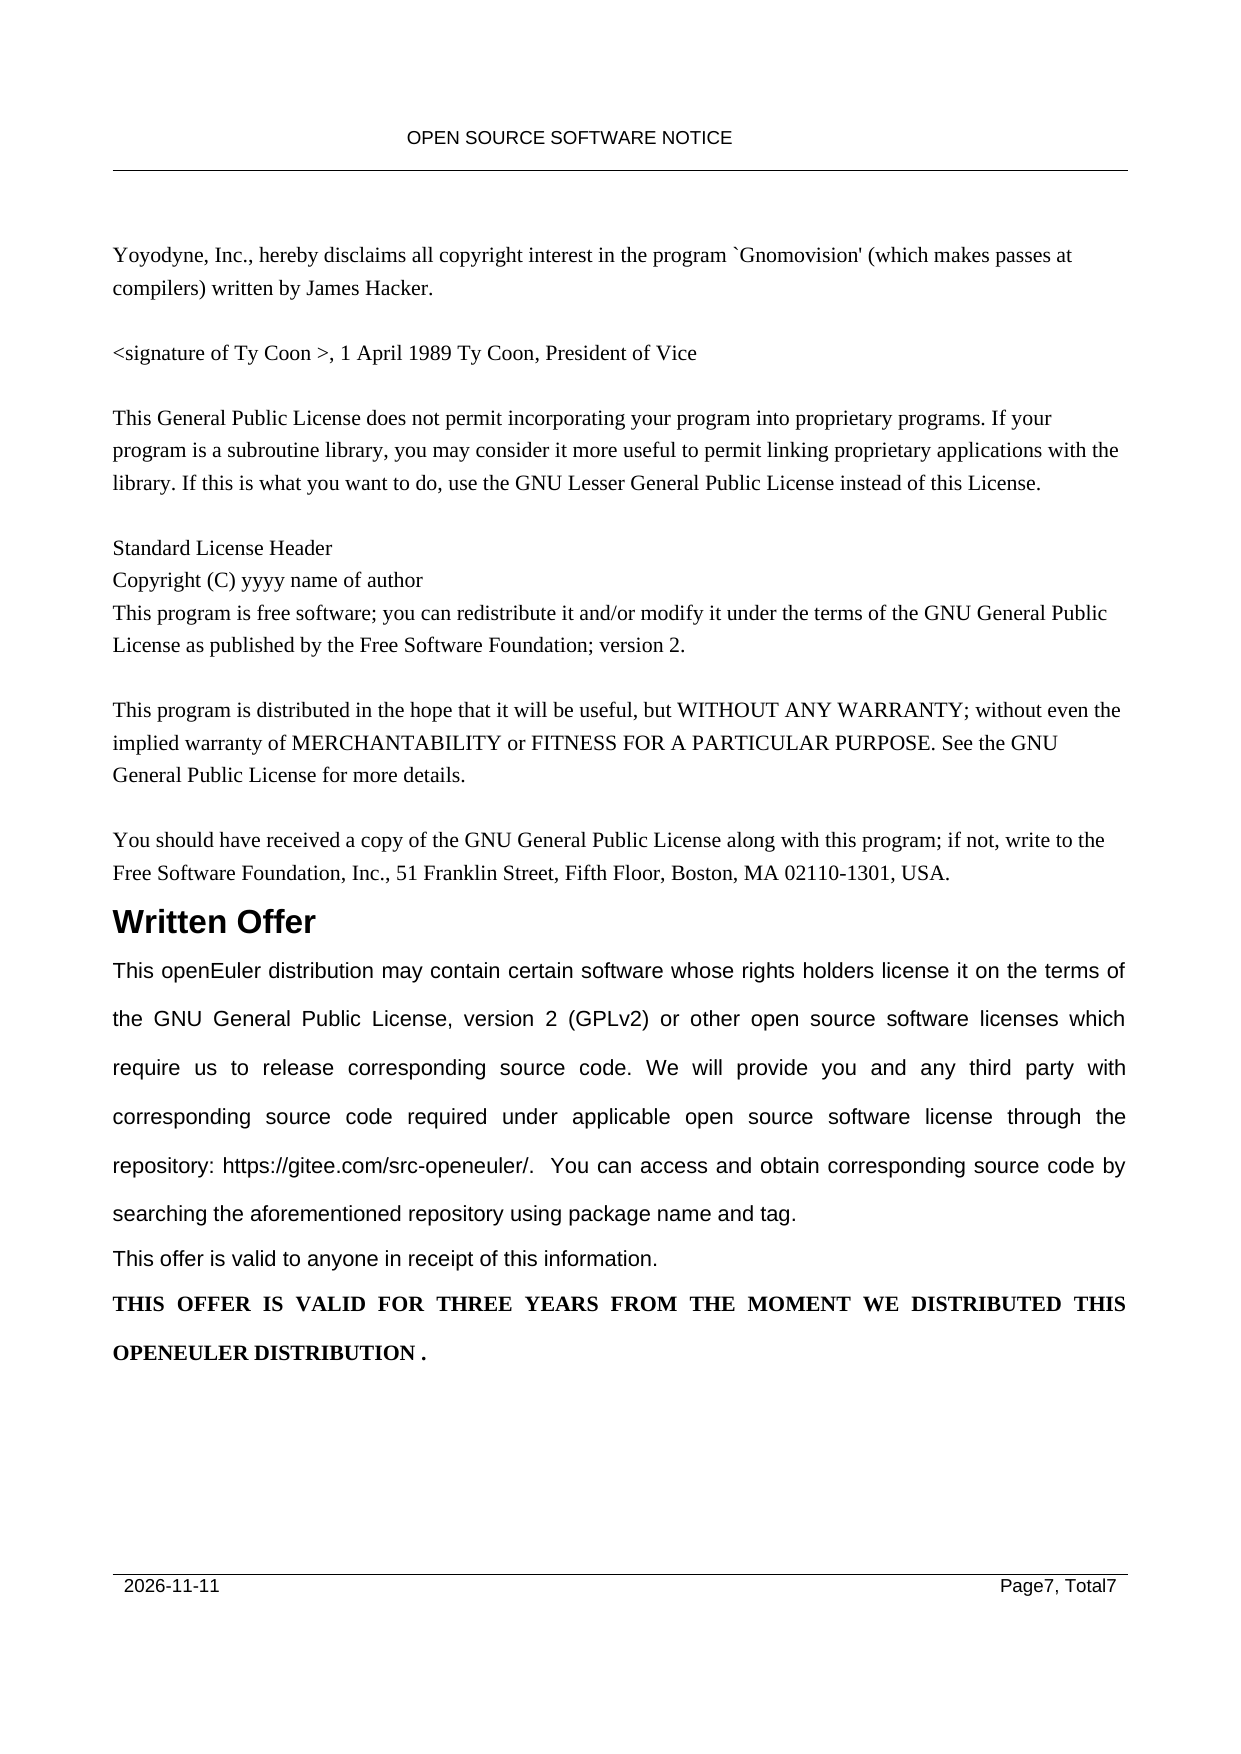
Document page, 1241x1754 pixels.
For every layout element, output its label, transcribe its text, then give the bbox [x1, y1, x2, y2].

text Written Offer [112, 889, 1128, 954]
text This offer is valid to anyone in receipt of this information. [112, 1243, 1128, 1275]
text THIS OFFER IS VALID FOR THREE YEARS FROM THE MOMENT WE DISTRIBUTED THIS OPENEULER DISTRIBUTION . [112, 1288, 1128, 1369]
text This openEuler distribution may contain certain software whose rights holders license it on the terms of the GNU General Public License, version 2 (GPLv2) or other open source software licenses which require us to release corresponding source code. We will provide you and any third party with corresponding source code required under applicable open source software license through the repository: https://gitee.com/src-openeuler/. You can access and obtain corresponding source code by searching the aforementioned repository using package name and tag. [112, 954, 1128, 1230]
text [112, 206, 1128, 889]
